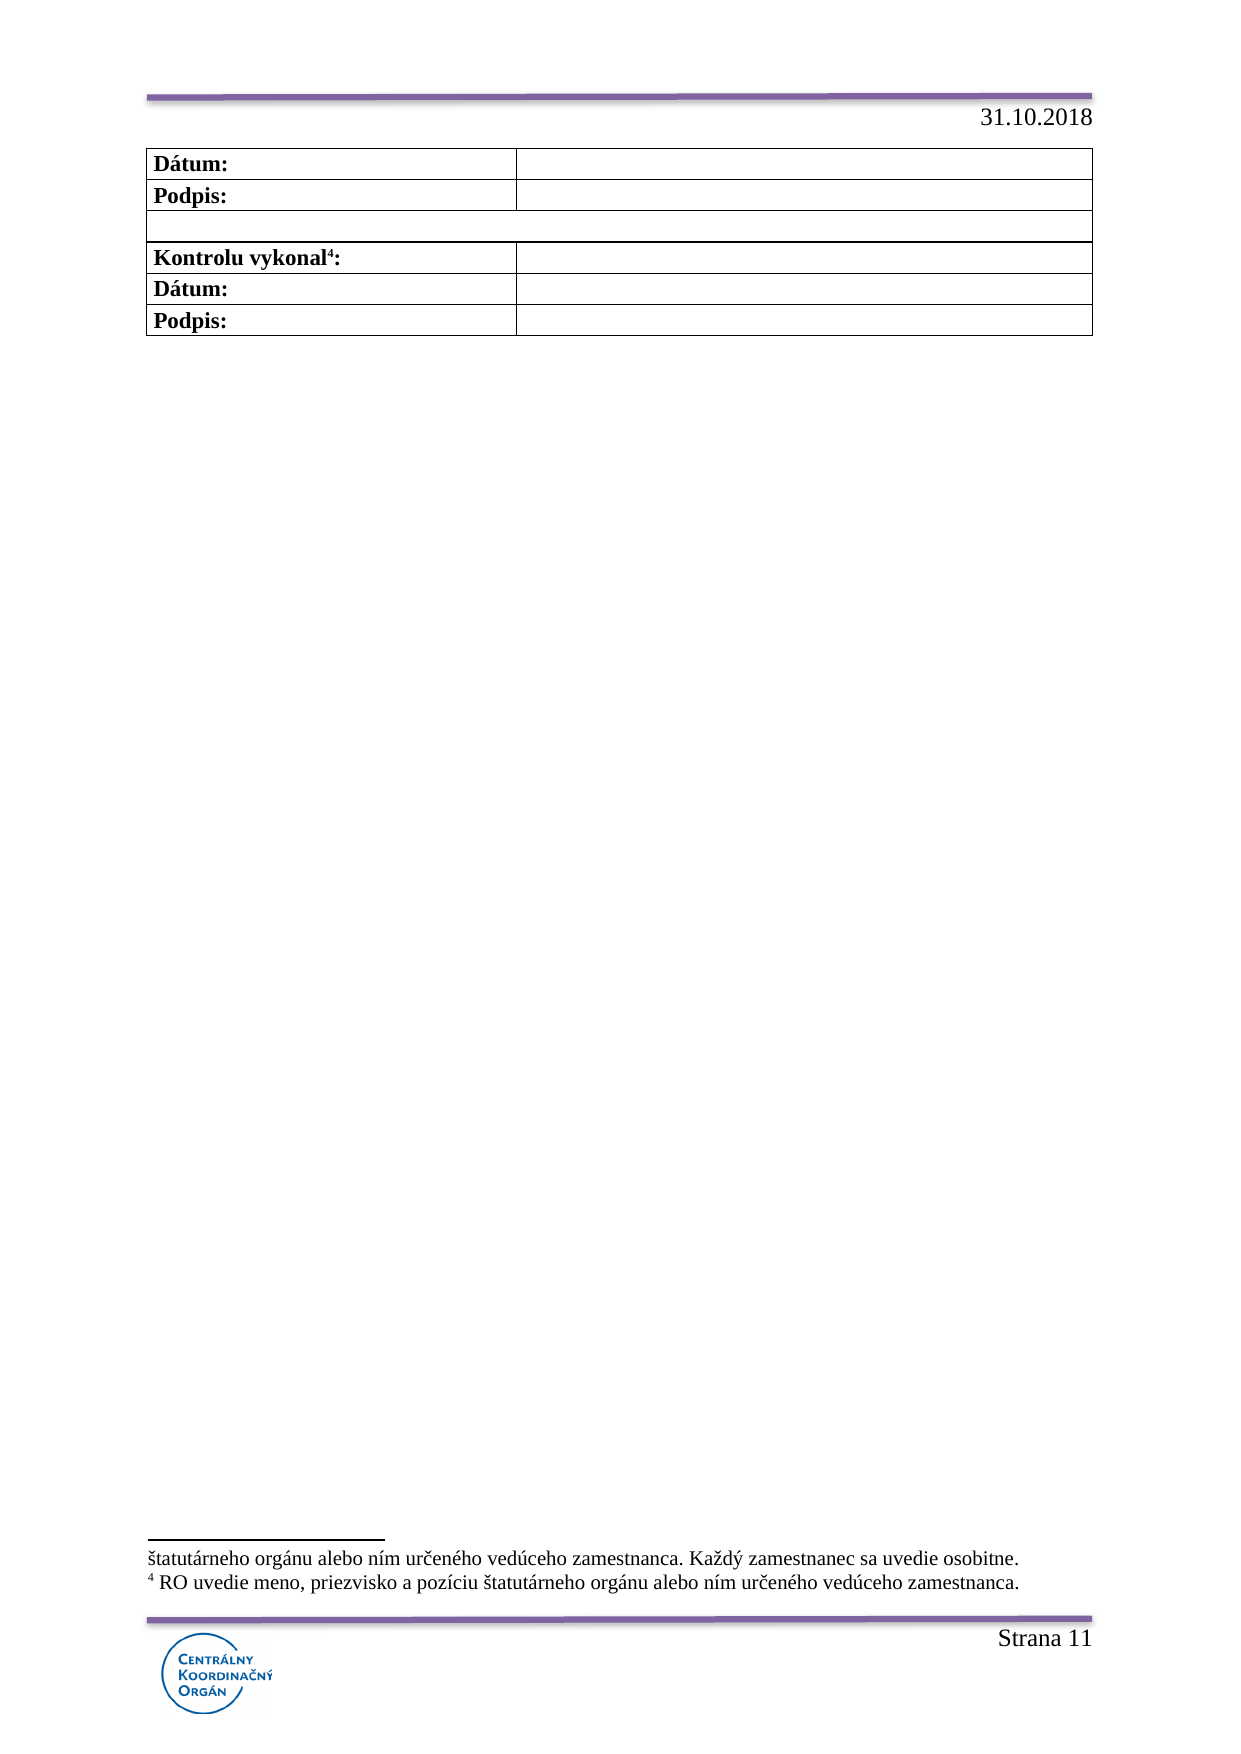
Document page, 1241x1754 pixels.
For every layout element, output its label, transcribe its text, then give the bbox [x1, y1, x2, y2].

table_cell [517, 274, 1092, 304]
picture [159, 1631, 272, 1713]
table_cell [517, 243, 1092, 273]
table_cell [147, 211, 1092, 241]
table_cell Podpis: [147, 180, 516, 210]
table_cell [517, 180, 1092, 210]
table_cell [517, 305, 1092, 335]
table_cell Kontrolu vykonal: [147, 243, 516, 273]
table_cell Dátum: [147, 274, 516, 304]
table_cell [517, 149, 1092, 179]
table_cell Dátum: [147, 149, 516, 179]
table_cell Podpis: [147, 305, 516, 335]
